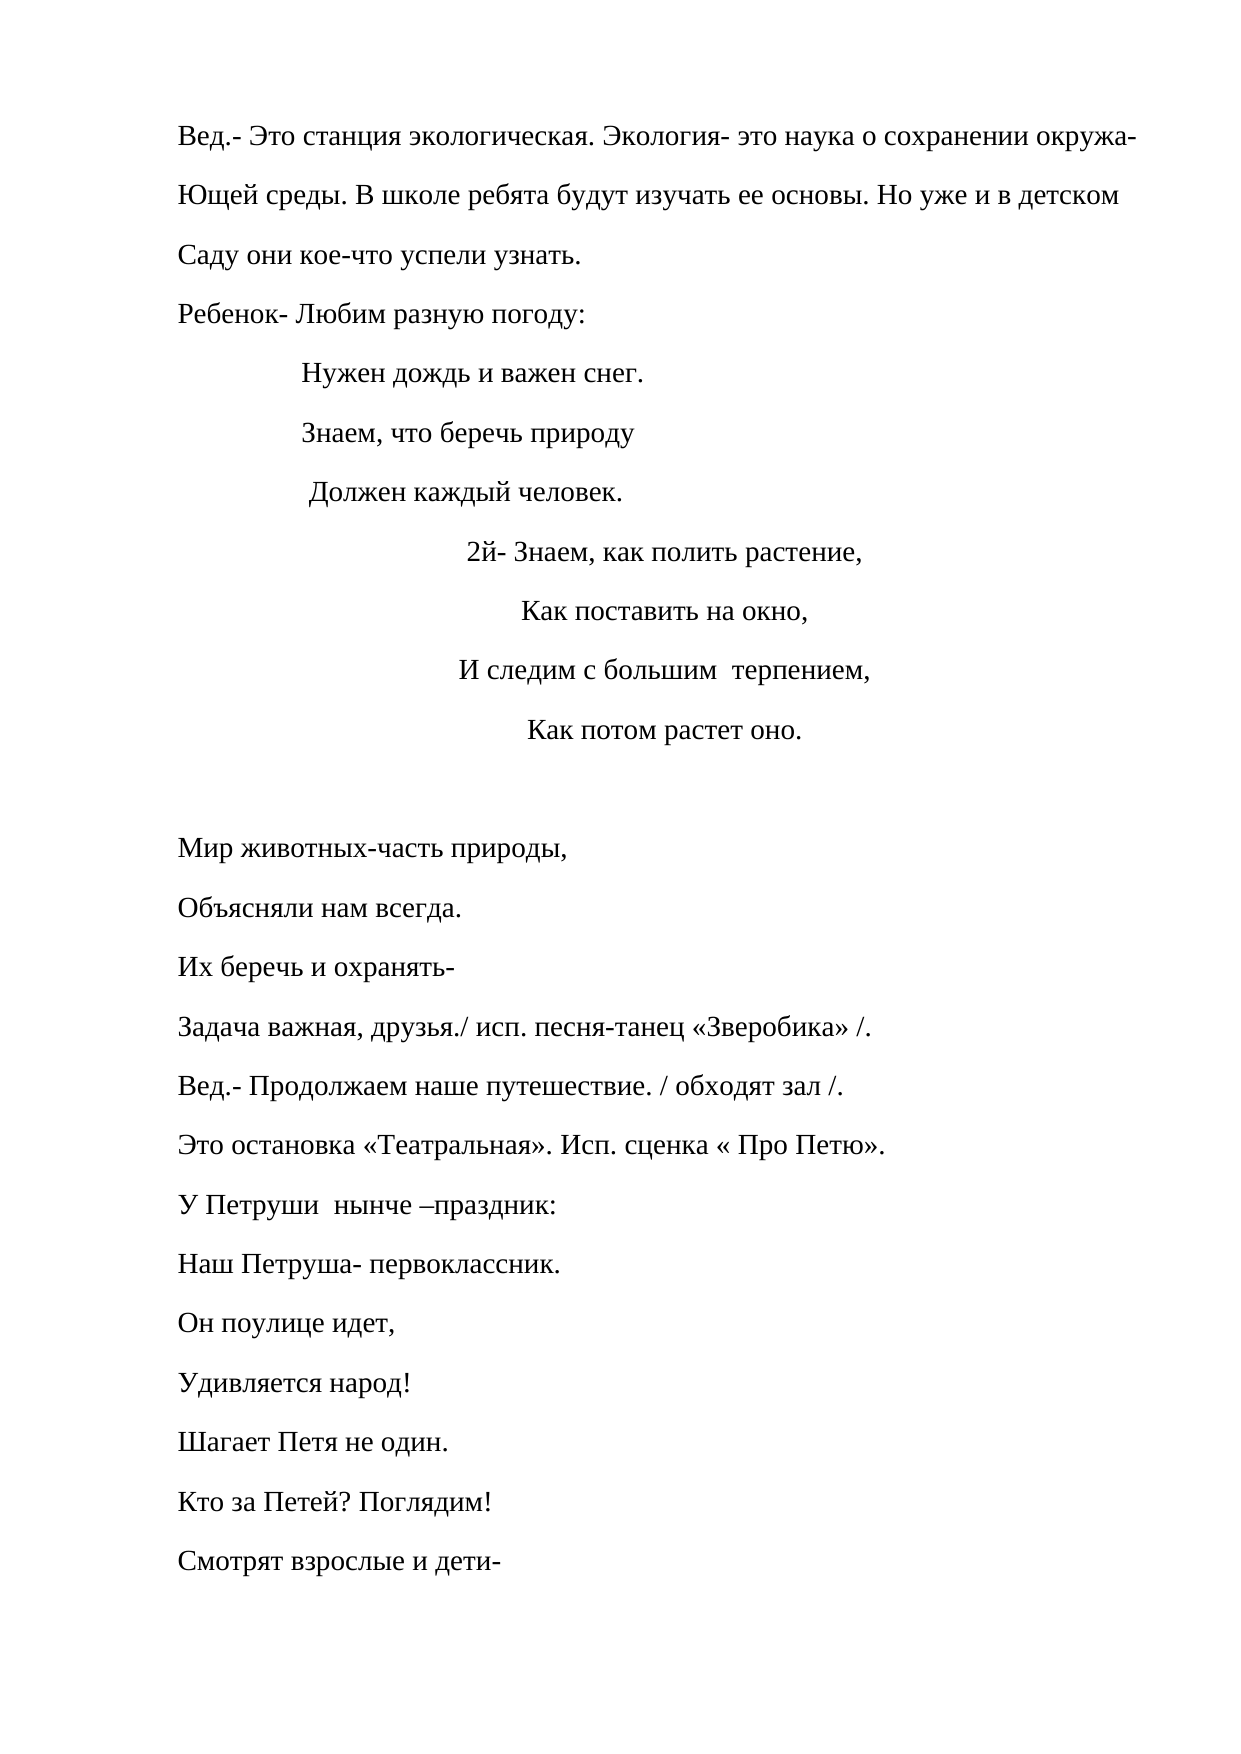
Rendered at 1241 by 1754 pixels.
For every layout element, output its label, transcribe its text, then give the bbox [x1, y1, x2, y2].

text Саду они кое-что успели узнать. [177, 237, 1152, 270]
text Удивляется народ! [177, 1365, 1152, 1398]
text Наш Петруша- первоклассник. [177, 1246, 1152, 1280]
text Мир животных-часть природы, [177, 831, 1152, 864]
text Шагает Петя не один. [177, 1424, 1152, 1458]
text Вед.- Это станция экологическая. Экология- это наука о сохранении окружа- [177, 118, 1152, 152]
text 2й- Знаем, как полить растение, [177, 534, 1152, 567]
text У Петруши нынче –праздник: [177, 1187, 1152, 1220]
text Ющей среды. В школе ребята будут изучать ее основы. Но уже и в детском [177, 177, 1152, 211]
text Задача важная, друзья./ исп. песня-танец «Зверобика» /. [177, 1009, 1152, 1042]
text Знаем, что беречь природу [177, 415, 1152, 448]
text Их беречь и охранять- [177, 949, 1152, 983]
text Смотрят взрослые и дети- [177, 1543, 1152, 1577]
text Он поулице идет, [177, 1306, 1152, 1339]
text Это остановка «Театральная». Исп. сценка « Про Петю». [177, 1127, 1152, 1161]
text Вед.- Продолжаем наше путешествие. / обходят зал /. [177, 1068, 1152, 1102]
text Нужен дождь и важен снег. [177, 356, 1152, 389]
text Кто за Петей? Поглядим! [177, 1484, 1152, 1517]
text Должен каждый человек. [177, 474, 1152, 508]
text Как поставить на окно, [177, 593, 1152, 627]
text И следим с большим терпением, [177, 652, 1152, 686]
text Как потом растет оно. [177, 712, 1152, 745]
text Ребенок- Любим разную погоду: [177, 296, 1152, 330]
text Объясняли нам всегда. [177, 890, 1152, 923]
